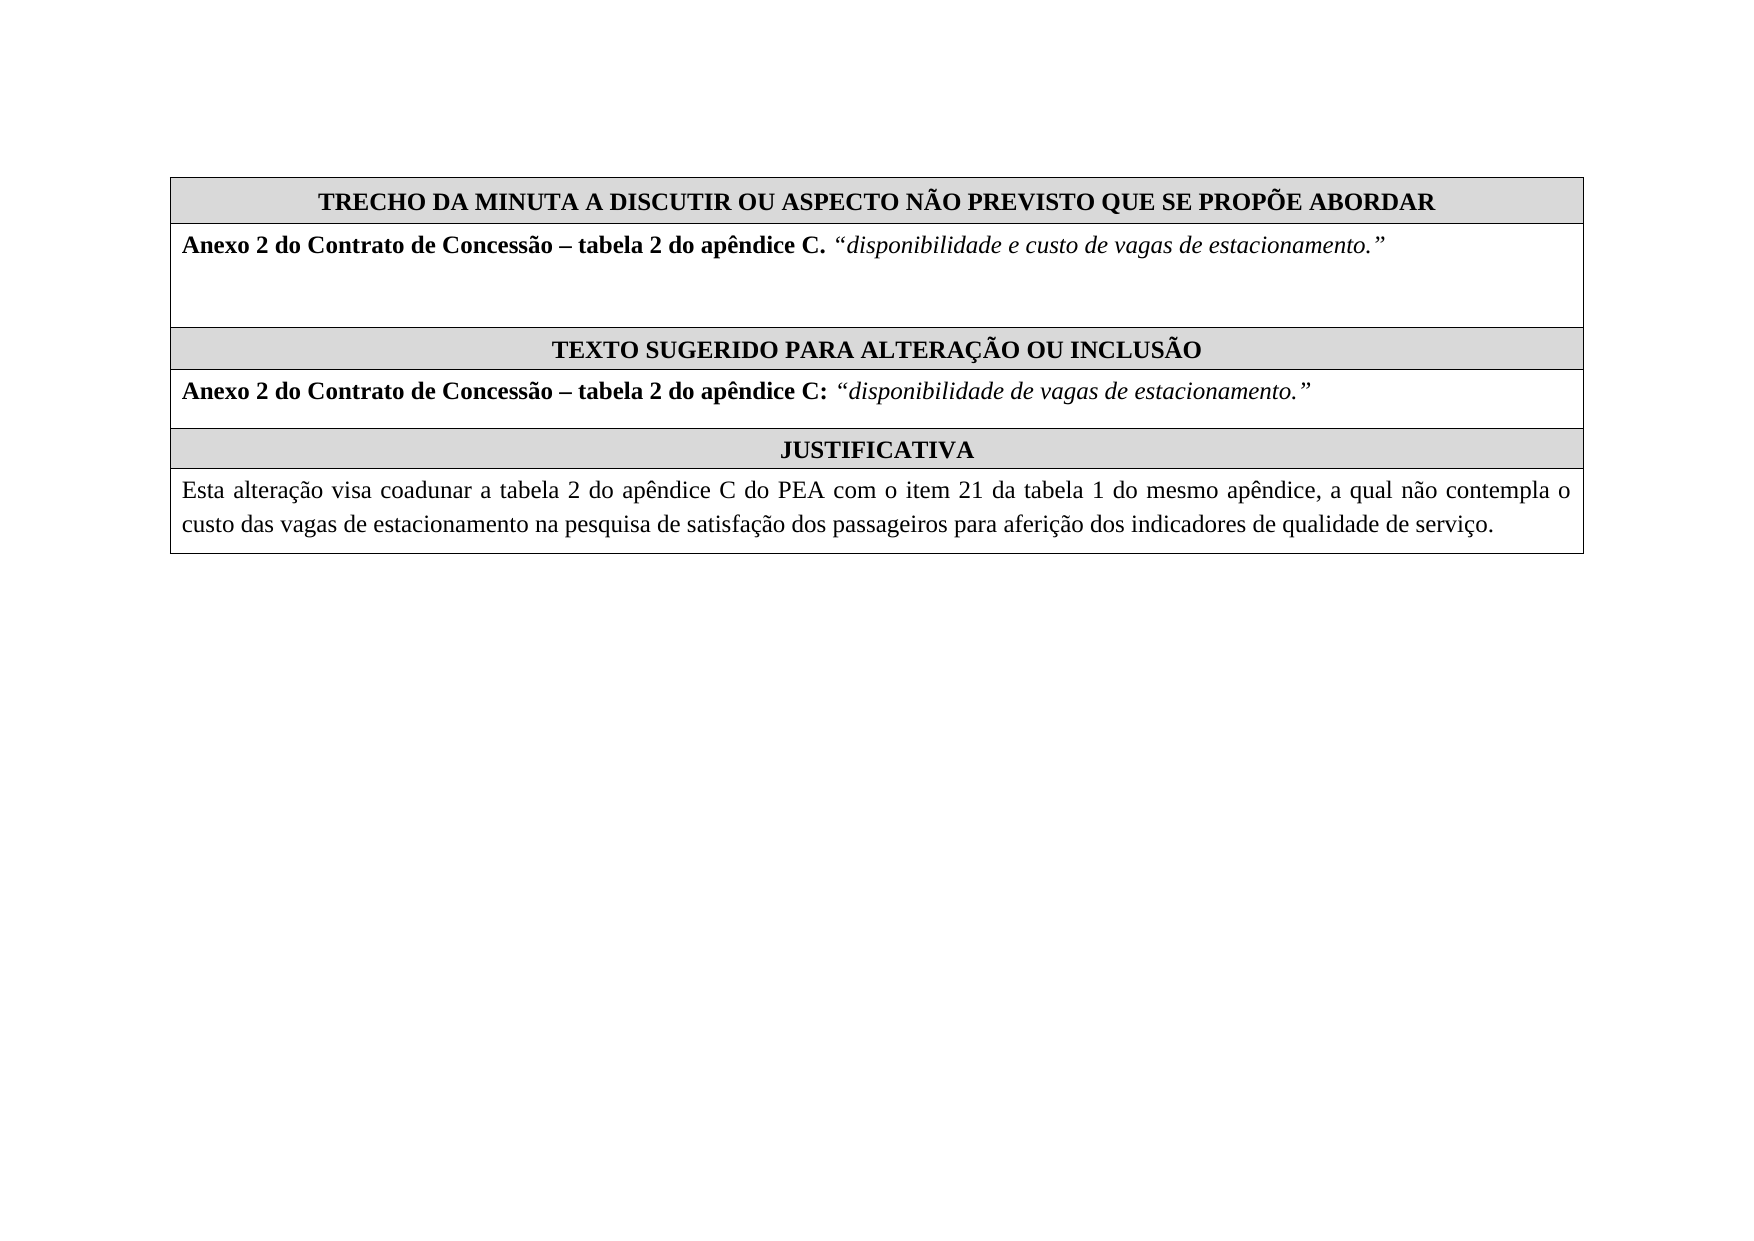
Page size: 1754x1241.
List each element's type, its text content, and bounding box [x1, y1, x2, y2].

table_cell TEXTO SUGERIDO PARA ALTERAÇÃO OU INCLUSÃO [171, 328, 1583, 369]
table_cell Anexo 2 do Contrato de Concessão – tabela 2 do apêndice C. “disponibilidade e custo de vagas de estacionamento.” [171, 224, 1583, 327]
table_cell JUSTIFICATIVA [171, 429, 1583, 468]
table_cell Anexo 2 do Contrato de Concessão – tabela 2 do apêndice C: “disponibilidade de vagas de estacionamento.” [171, 370, 1583, 428]
table_cell Esta alteração visa coadunar a tabela 2 do apêndice C do PEA com o item 21 da tabela 1 do mesmo apêndice, a qual não contempla o custo das vagas de estacionamento na pesquisa de satisfação dos passageiros para aferição dos indicadores de qualidade de serviço. [171, 469, 1583, 553]
table_header TRECHO DA MINUTA A DISCUTIR OU ASPECTO NÃO PREVISTO QUE SE PROPÕE ABORDAR [171, 178, 1583, 223]
